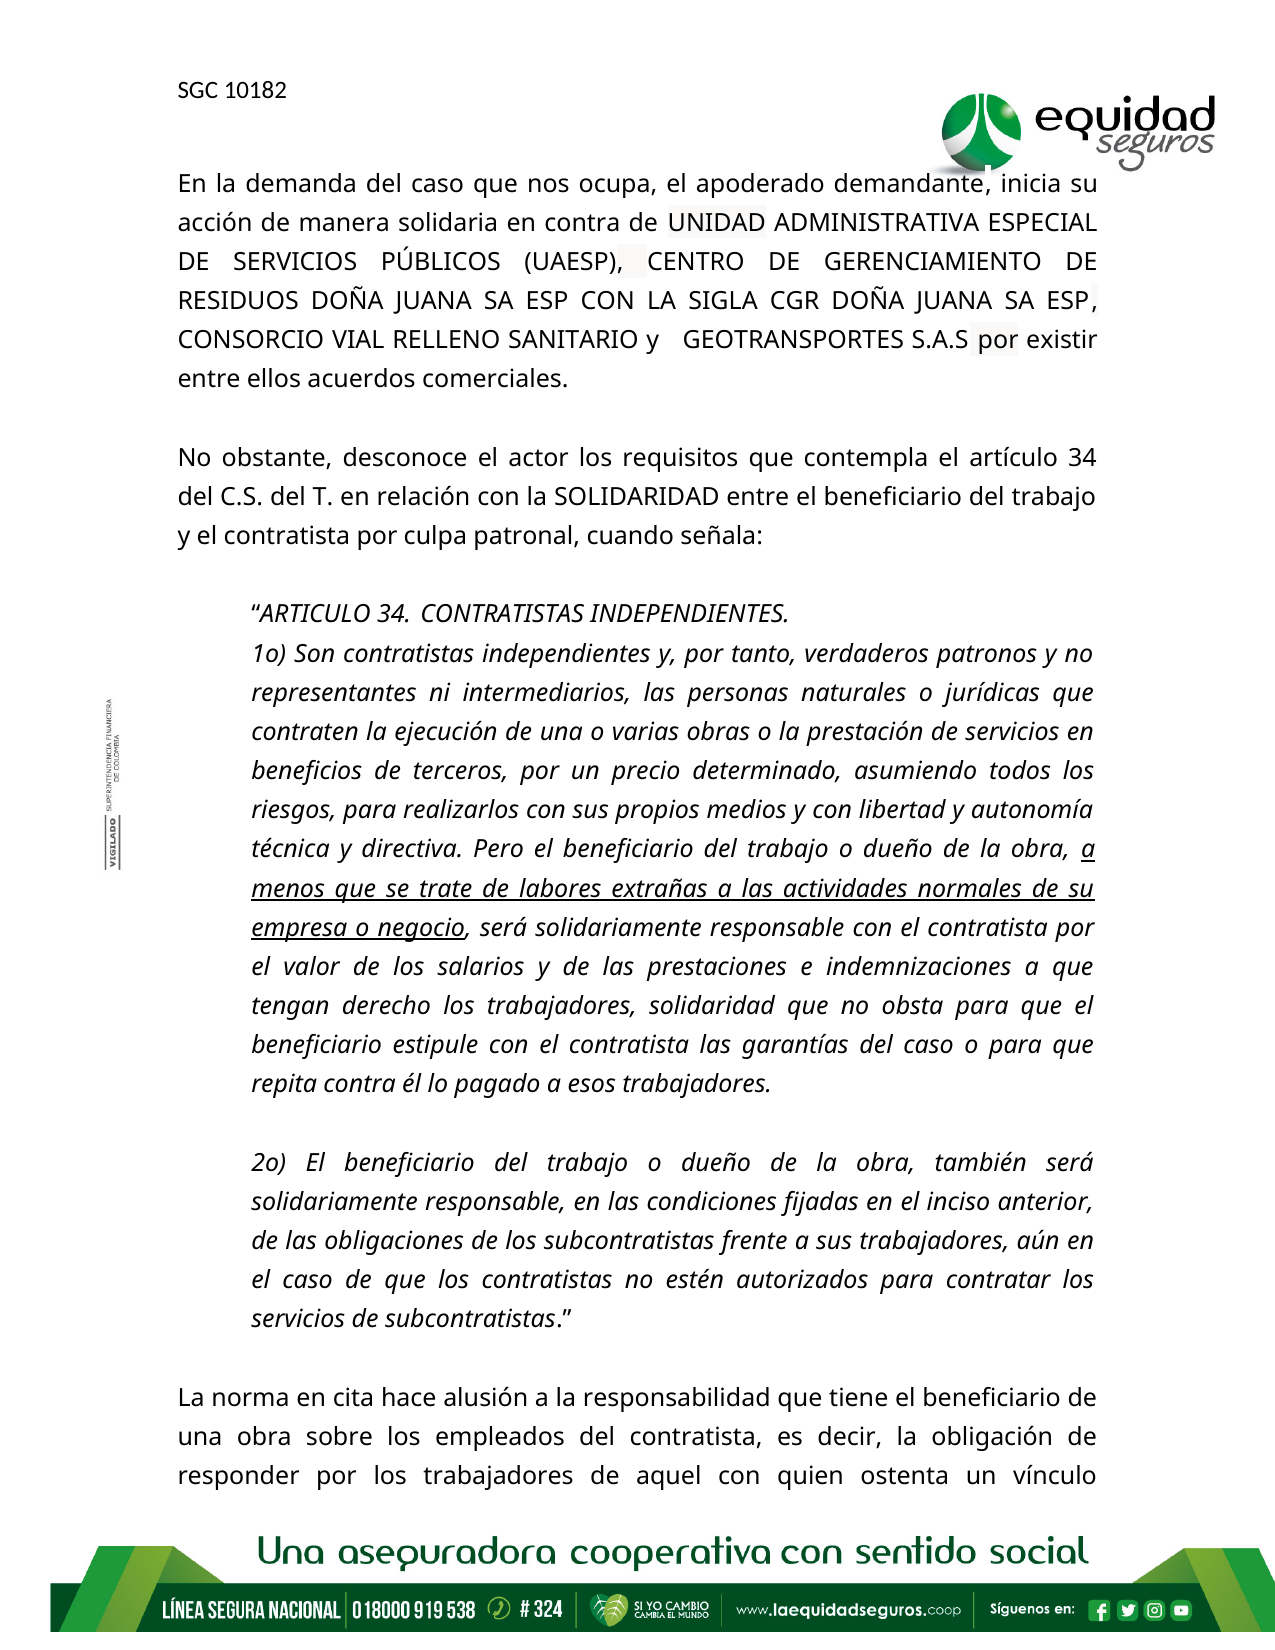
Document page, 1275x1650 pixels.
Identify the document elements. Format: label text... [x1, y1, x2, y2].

text En la demanda del caso que nos ocupa, el apoderado demandante, inicia su acción de manera solidaria en contra de UNIDAD ADMINISTRATIVA ESPECIAL DE SERVICIOS PÚBLICOS (UAESP), CENTRO DE GERENCIAMIENTO DE RESIDUOS DOÑA JUANA SA ESP CON LA SIGLA CGR DOÑA JUANA SA ESP, CONSORCIO VIAL RELLENO SANITARIO y GEOTRANSPORTES S.A.S por existir entre ellos acuerdos comerciales. [177, 165, 1098, 395]
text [177, 1379, 1098, 1492]
text No obstante, desconoce el actor los requisitos que contempla el artículo 34 del C.S. del T. en relación con la SOLIDARIDAD entre el beneficiario del trabajo y el contratista por culpa patronal, cuando señala: [177, 439, 1098, 552]
text “ARTICULO 34. CONTRATISTAS INDEPENDIENTES. [251, 596, 1098, 630]
text 2o) El beneficiario del trabajo o dueño de la obra, también será solidariamente responsable, en las condiciones fijadas en el inciso anterior, de las obligaciones de los subcontratistas frente a sus trabajadores, aún en el caso de que los contratistas no estén autorizados para contratar los servicios de subcontratistas.” [251, 1144, 1098, 1335]
picture [50, 14, 1275, 1632]
text 1o) Son contratistas independientes y, por tanto, verdaderos patronos y no representantes ni intermediarios, las personas naturales o jurídicas que contraten la ejecución de una o varias obras o la prestación de servicios en beneficios de terceros, por un precio determinado, asumiendo todos los riesgos, para realizarlos con sus propios medios y con libertad y autonomía técnica y directiva. Pero el beneficiario del trabajo o dueño de la obra, a menos que se trate de labores extrañas a las actividades normales de su empresa o negocio, será solidariamente responsable con el contratista por el valor de los salarios y de las prestaciones e indemnizaciones a que tengan derecho los trabajadores, solidaridad que no obsta para que el beneficiario estipule con el contratista las garantías del caso o para que repita contra él lo pagado a esos trabajadores. [251, 635, 1098, 1100]
